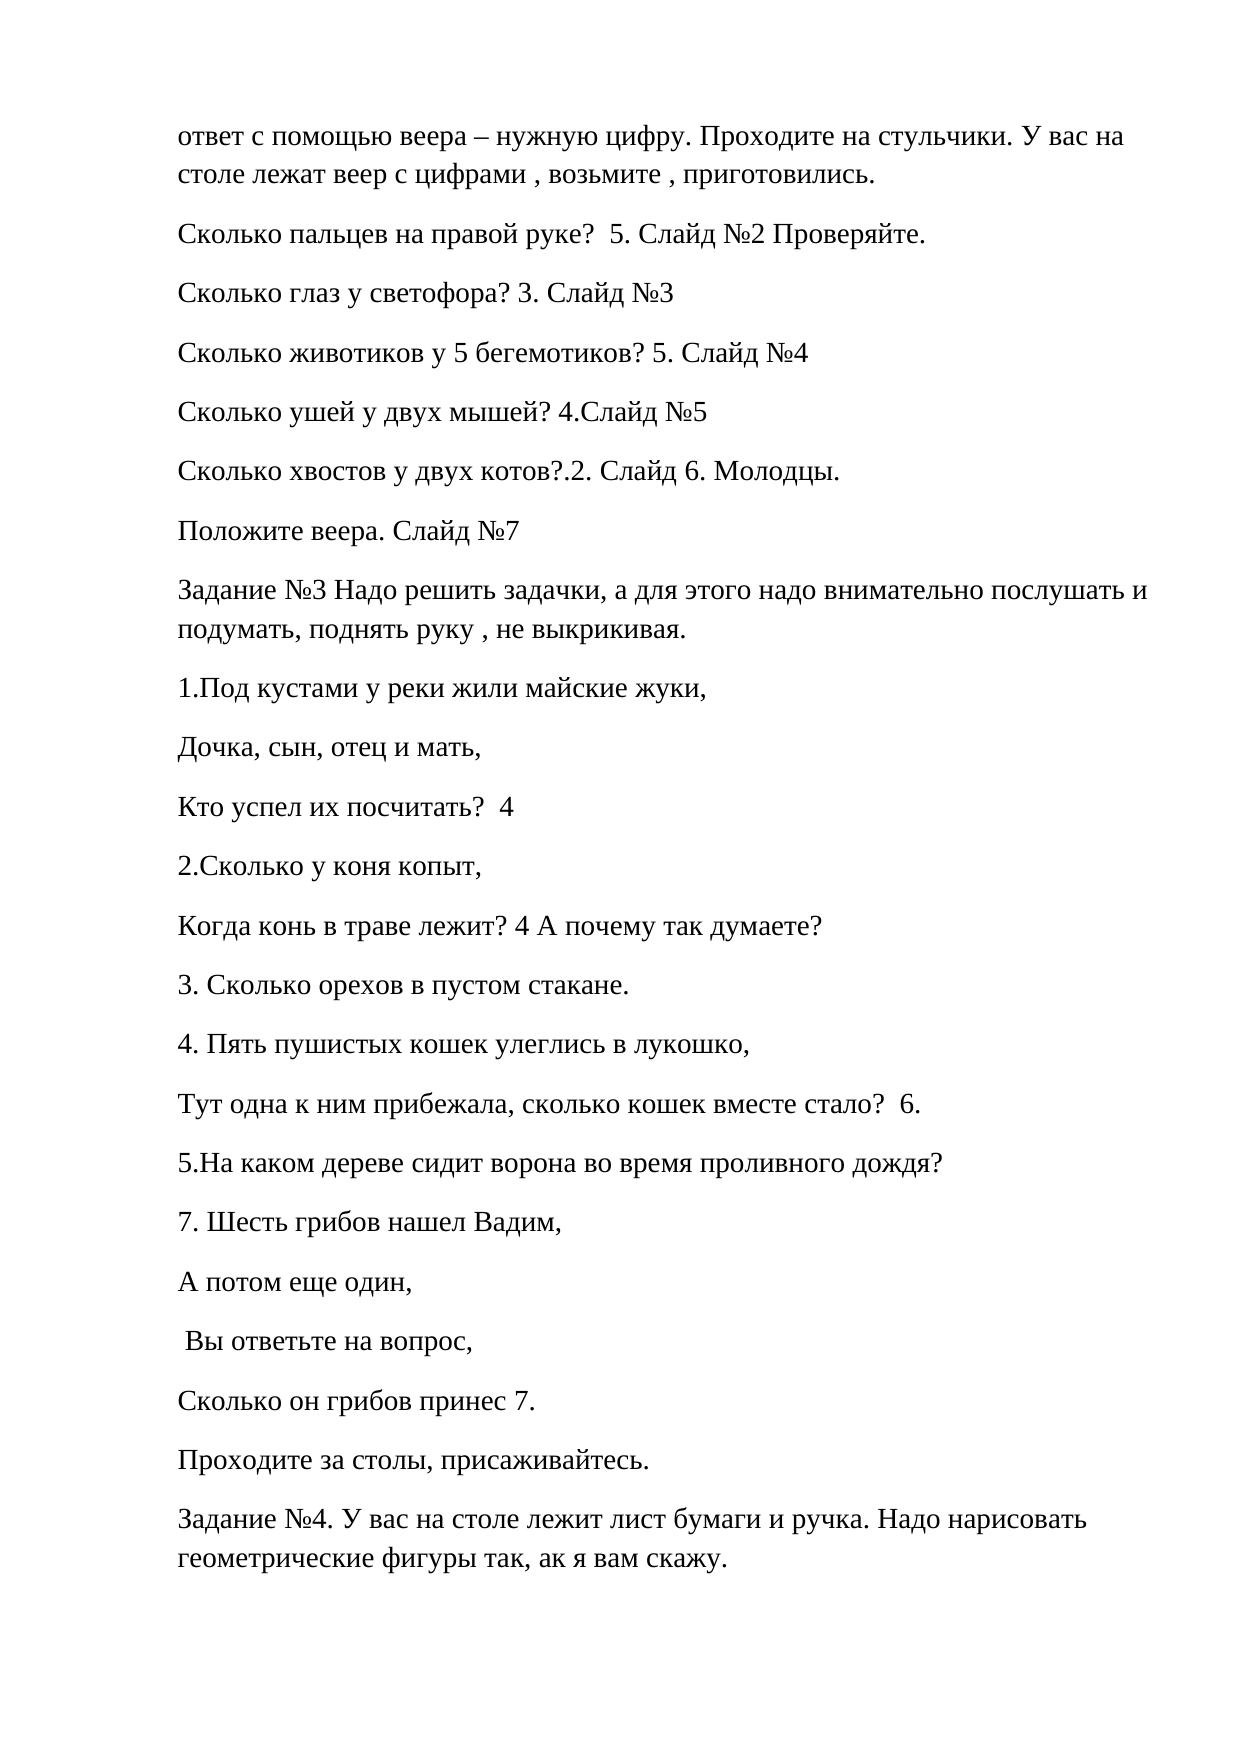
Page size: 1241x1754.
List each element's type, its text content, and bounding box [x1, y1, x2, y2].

text Проходите за столы, присаживайтесь. [177, 1442, 1152, 1476]
text Сколько ушей у двух мышей? 4.Слайд №5 [177, 394, 1152, 428]
text Положите веера. Слайд №7 [177, 513, 1152, 546]
text 1.Под кустами у реки жили майские жуки, [177, 670, 1152, 704]
text 2.Сколько у коня копыт, [177, 848, 1152, 882]
text 4. Пять пушистых кошек улеглись в лукошко, [177, 1026, 1152, 1060]
text 5.На каком дереве сидит ворона во время проливного дождя? [177, 1145, 1152, 1179]
text Дочка, сын, отец и мать, [177, 729, 1152, 763]
text 7. Шесть грибов нашел Вадим, [177, 1204, 1152, 1238]
text Тут одна к ним прибежала, сколько кошек вместе стало? 6. [177, 1086, 1152, 1119]
text Сколько он грибов принес 7. [177, 1383, 1152, 1416]
text Сколько глаз у светофора? 3. Слайд №3 [177, 275, 1152, 309]
text Кто успел их посчитать? 4 [177, 789, 1152, 822]
text Сколько пальцев на правой руке? 5. Слайд №2 Проверяйте. [177, 216, 1152, 249]
text Сколько хвостов у двух котов?.2. Слайд 6. Молодцы. [177, 453, 1152, 487]
text Сколько животиков у 5 бегемотиков? 5. Слайд №4 [177, 335, 1152, 368]
text Задание №4. У вас на столе лежит лист бумаги и ручка. Надо нарисовать геометрические фигуры так, ак я вам скажу. [177, 1501, 1152, 1573]
text Вы ответьте на вопрос, [177, 1323, 1152, 1357]
text А потом еще один, [177, 1264, 1152, 1297]
text 3. Сколько орехов в пустом стакане. [177, 967, 1152, 1001]
text Когда конь в траве лежит? 4 А почему так думаете? [177, 908, 1152, 941]
text Задание №3 Надо решить задачки, а для этого надо внимательно послушать и подумать, поднять руку , не выкрикивая. [177, 572, 1152, 644]
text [177, 118, 1152, 190]
